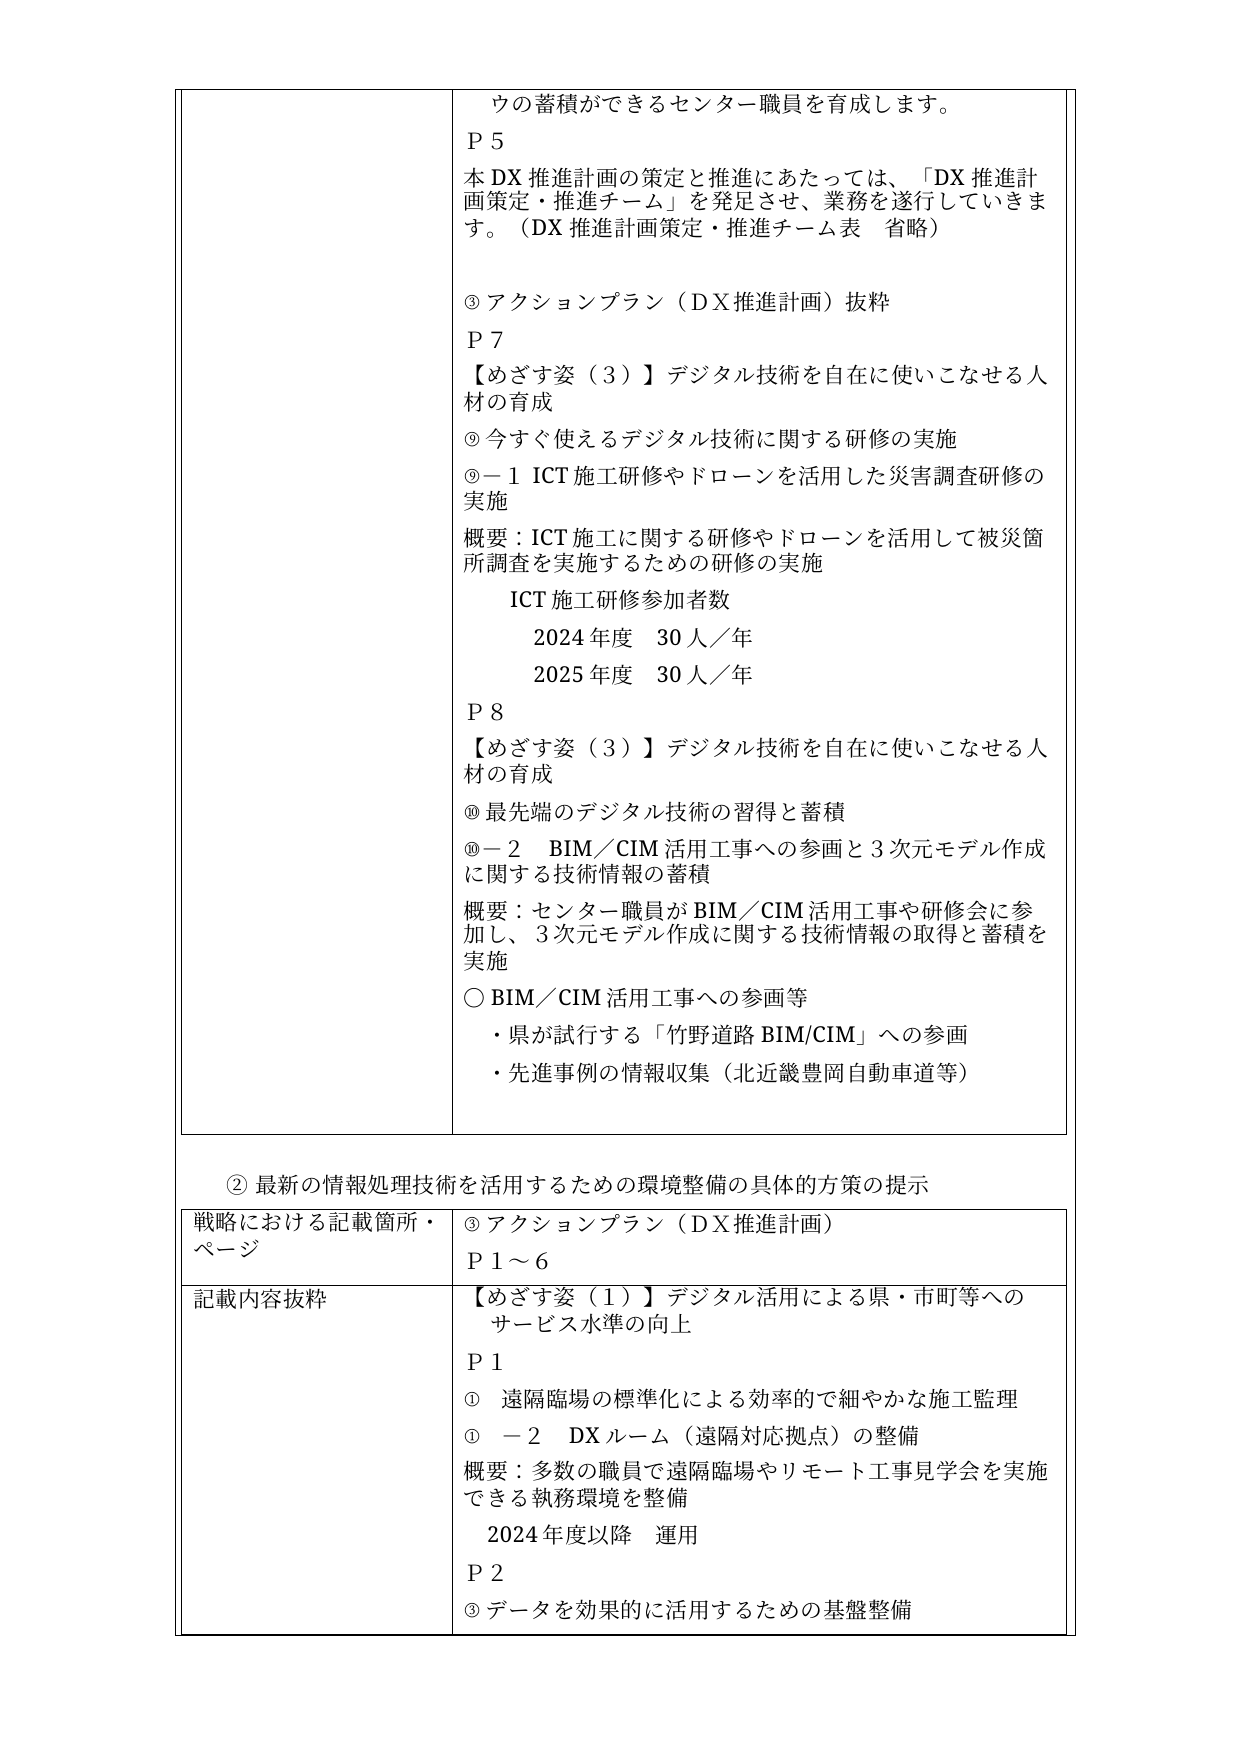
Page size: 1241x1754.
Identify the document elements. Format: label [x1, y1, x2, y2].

table_cell [176, 90, 1075, 1635]
